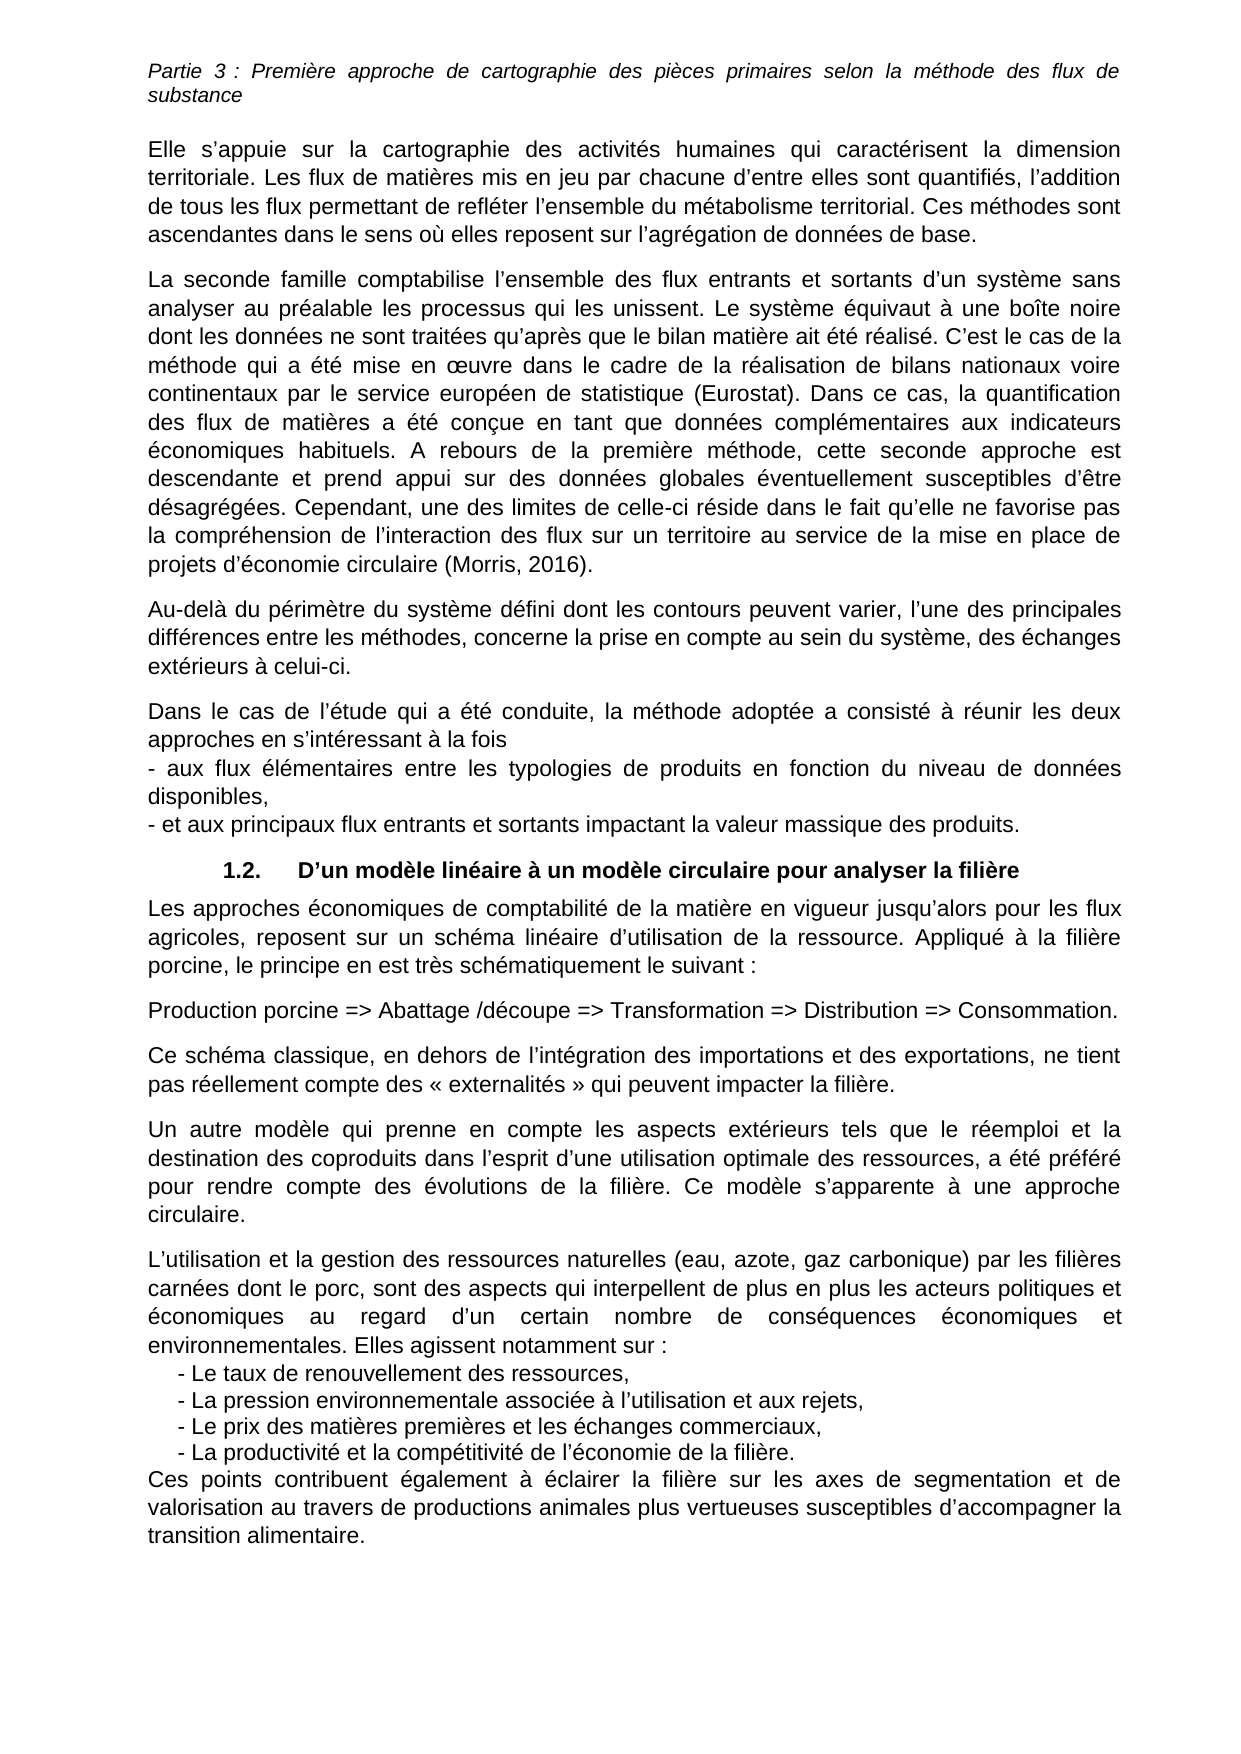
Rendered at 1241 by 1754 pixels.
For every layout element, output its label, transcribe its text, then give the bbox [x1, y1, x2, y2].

text - Le taux de renouvellement des ressources, [177, 1360, 1122, 1387]
text La seconde famille comptabilise l’ensemble des flux entrants et sortants d’un système sans analyser au préalable les processus qui les unissent. Le système équivaut à une boîte noire dont les données ne sont traitées qu’après que le bilan matière ait été réalisé. C’est le cas de la méthode qui a été mise en œuvre dans le cadre de la réalisation de bilans nationaux voire continentaux par le service européen de statistique (Eurostat). Dans ce cas, la quantification des flux de matières a été conçue en tant que données complémentaires aux indicateurs économiques habituels. A rebours de la première méthode, cette seconde approche est descendante et prend appui sur des données globales éventuellement susceptibles d’être désagrégées. Cependant, une des limites de celle-ci réside dans le fait qu’elle ne favorise pas la compréhension de l’interaction des flux sur un territoire au service de la mise en place de projets d’économie circulaire (Morris, 2016). [148, 266, 1122, 577]
text Les approches économiques de comptabilité de la matière en vigueur jusqu’alors pour les flux agricoles, reposent sur un schéma linéaire d’utilisation de la ressource. Appliqué à la filière porcine, le principe en est très schématiquement le suivant : [148, 895, 1122, 979]
text Un autre modèle qui prenne en compte les aspects extérieurs tels que le réemploi et la destination des coproduits dans l’esprit d’une utilisation optimale des ressources, a été préféré pour rendre compte des évolutions de la filière. Ce modèle s’apparente à une approche circulaire. [148, 1116, 1122, 1228]
text - Le prix des matières premières et les échanges commerciaux, [177, 1413, 1122, 1439]
text Ces points contribuent également à éclairer la filière sur les axes de segmentation et de valorisation au travers de productions animales plus vertueuses susceptibles d’accompagner la transition alimentaire. [148, 1466, 1122, 1549]
subtitle D’un modèle linéaire à un modèle circulaire pour analyser la filière [223, 857, 1122, 883]
text - La productivité et la compétitivité de l’économie de la filière. [177, 1439, 1122, 1466]
text Production porcine => Abattage /découpe => Transformation => Distribution => Consommation. [148, 997, 1122, 1024]
text L’utilisation et la gestion des ressources naturelles (eau, azote, gaz carbonique) par les filières carnées dont le porc, sont des aspects qui interpellent de plus en plus les acteurs politiques et économiques au regard d’un certain nombre de conséquences économiques et environnementales. Elles agissent notamment sur : [148, 1246, 1122, 1358]
text Ce schéma classique, en dehors de l’intégration des importations et des exportations, ne tient pas réellement compte des « externalités » qui peuvent impacter la filière. [148, 1042, 1122, 1097]
text - aux flux élémentaires entre les typologies de produits en fonction du niveau de données disponibles, [148, 754, 1122, 809]
text - La pression environnementale associée à l’utilisation et aux rejets, [177, 1387, 1122, 1413]
text Au-delà du périmètre du système défini dont les contours peuvent varier, l’une des principales différences entre les méthodes, concerne la prise en compte au sein du système, des échanges extérieurs à celui-ci. [148, 596, 1122, 679]
text - et aux principaux flux entrants et sortants impactant la valeur massique des produits. [148, 811, 1122, 838]
text Dans le cas de l’étude qui a été conduite, la méthode adoptée a consisté à réunir les deux approches en s’intéressant à la fois [148, 698, 1122, 752]
text Elle s’appuie sur la cartographie des activités humaines qui caractérisent la dimension territoriale. Les flux de matières mis en jeu par chacune d’entre elles sont quantifiés, l’addition de tous les flux permettant de refléter l’ensemble du métabolisme territorial. Ces méthodes sont ascendantes dans le sens où elles reposent sur l’agrégation de données de base. [148, 136, 1122, 247]
